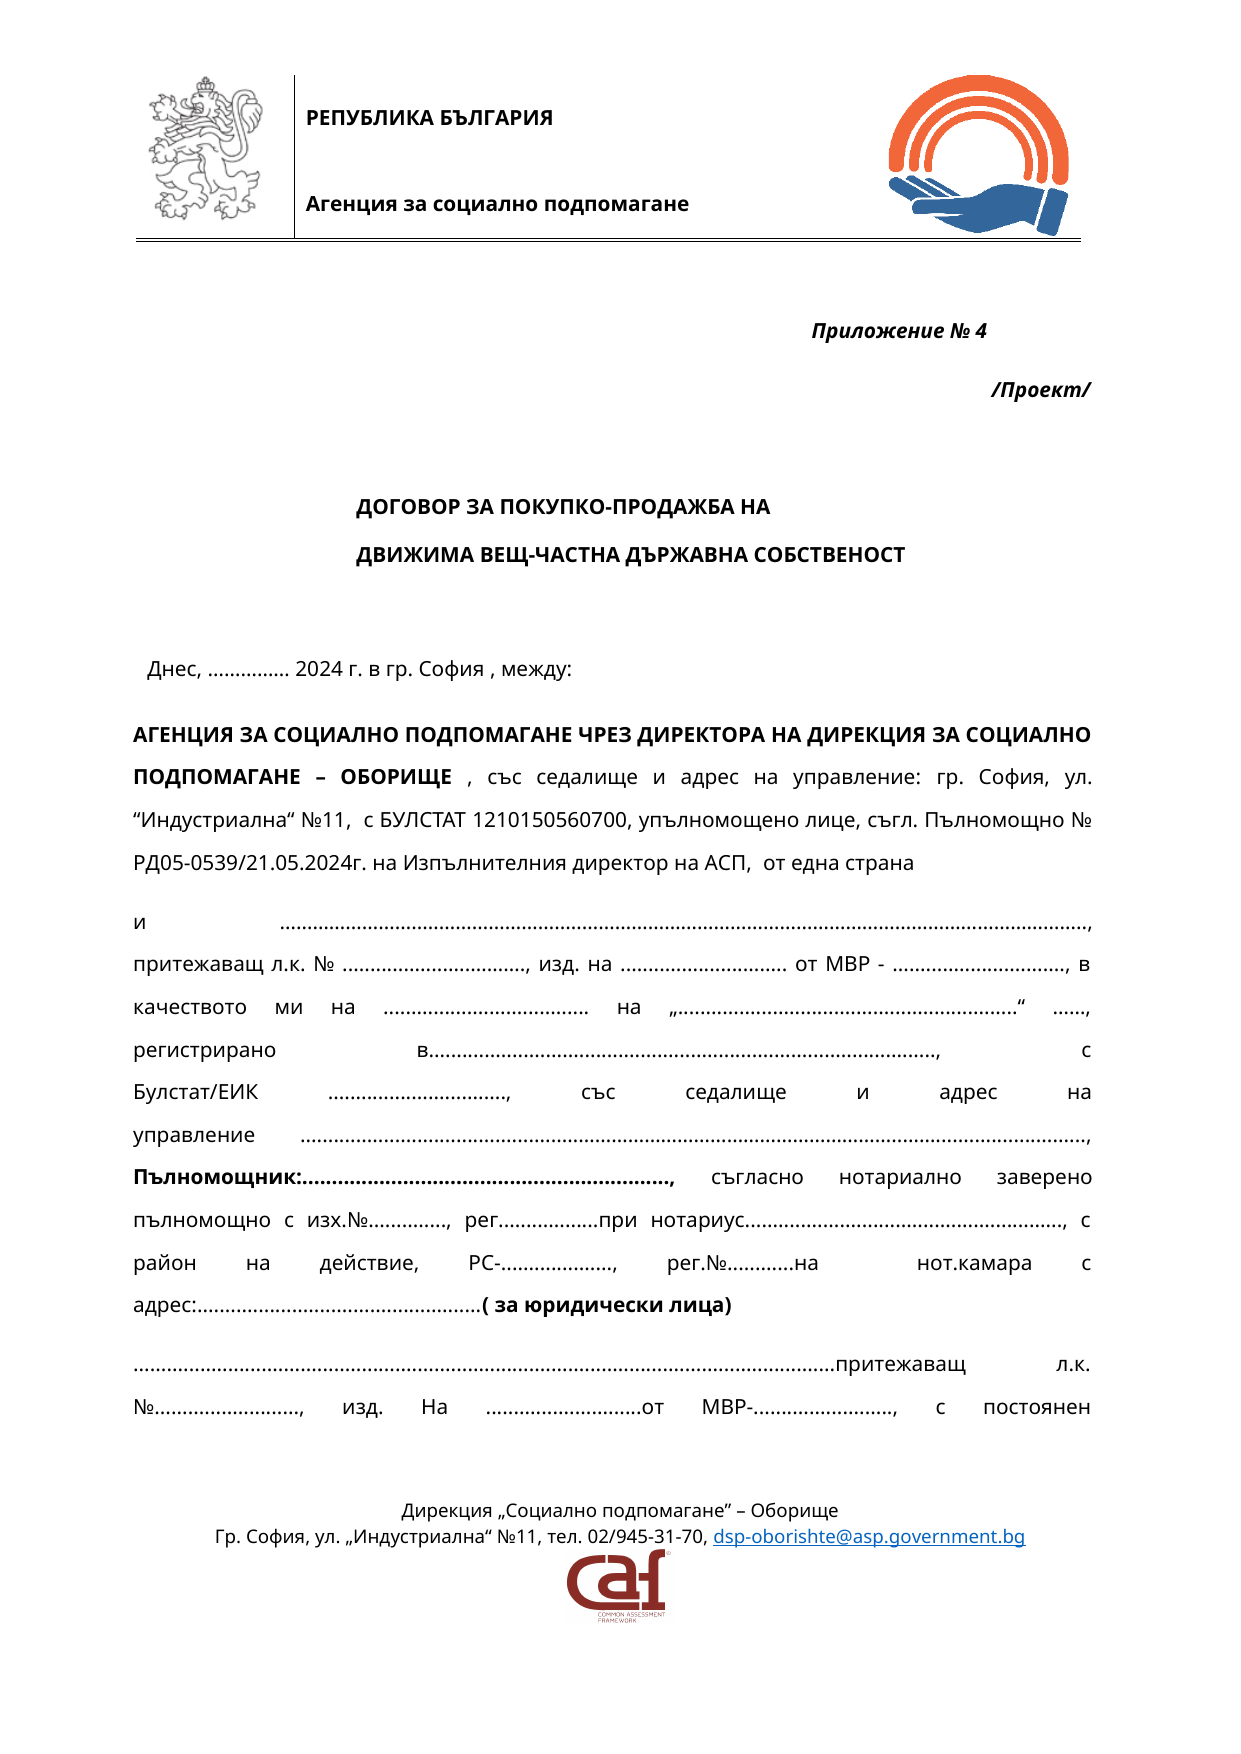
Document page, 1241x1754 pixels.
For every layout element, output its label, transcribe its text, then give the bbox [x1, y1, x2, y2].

text ДОГОВОР ЗА ПОКУПКО-ПРОДАЖБА НА [356, 492, 1093, 520]
text и ……………………..……………………..………………………………………………………………………………….., притежаващ л.к. № .......................………., изд. на .............................. от МВР - ..............................., в качеството ми на ..................................... на „.............................................................“ ……, регистрирано в..........................................................................................., с Булстат/ЕИК ................................, със седалище и адрес на управление ...............................................……………………………………………………..……..........................., Пълномощник:.............................................................., съгласно нотариално заверено пълномощно с изх.№.............., рег..................при нотариус........................................................., с район на действие, РС-...................., рег.№............на нот.камара с адрес:...................................................( за юридически лица) [133, 907, 1093, 1319]
text АГЕНЦИЯ ЗА СОЦИАЛНО ПОДПОМАГАНЕ ЧРЕЗ ДИРЕКТОРА НА ДИРЕКЦИЯ ЗА СОЦИАЛНО ПОДПОМАГАНЕ – ОБОРИЩЕ , със седалище и адрес на управление: гр. София, ул. “Индустриална“ №11, с БУЛСТАТ 1210150560700, упълномощено лице, съгл. Пълномощно № РД05-0539/21.05.2024г. на Изпълнителния директор на АСП, от една страна [133, 720, 1093, 876]
picture [888, 75, 1069, 236]
picture [147, 75, 265, 224]
text /Проект/ [148, 375, 1093, 403]
table_header РЕПУБЛИКА БЪЛГАРИЯ Агенция за социално подпомагане [295, 75, 878, 238]
table_header [136, 75, 294, 238]
text Днес, …………… 2024 г. в гр. София , между: [147, 654, 1094, 683]
text Приложение № 4 [148, 316, 1063, 344]
text ДВИЖИМА ВЕЩ-ЧАСТНА ДЪРЖАВНА СОБСТВЕНОСТ [356, 541, 1093, 569]
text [133, 1349, 1093, 1421]
table_header [878, 75, 1081, 238]
